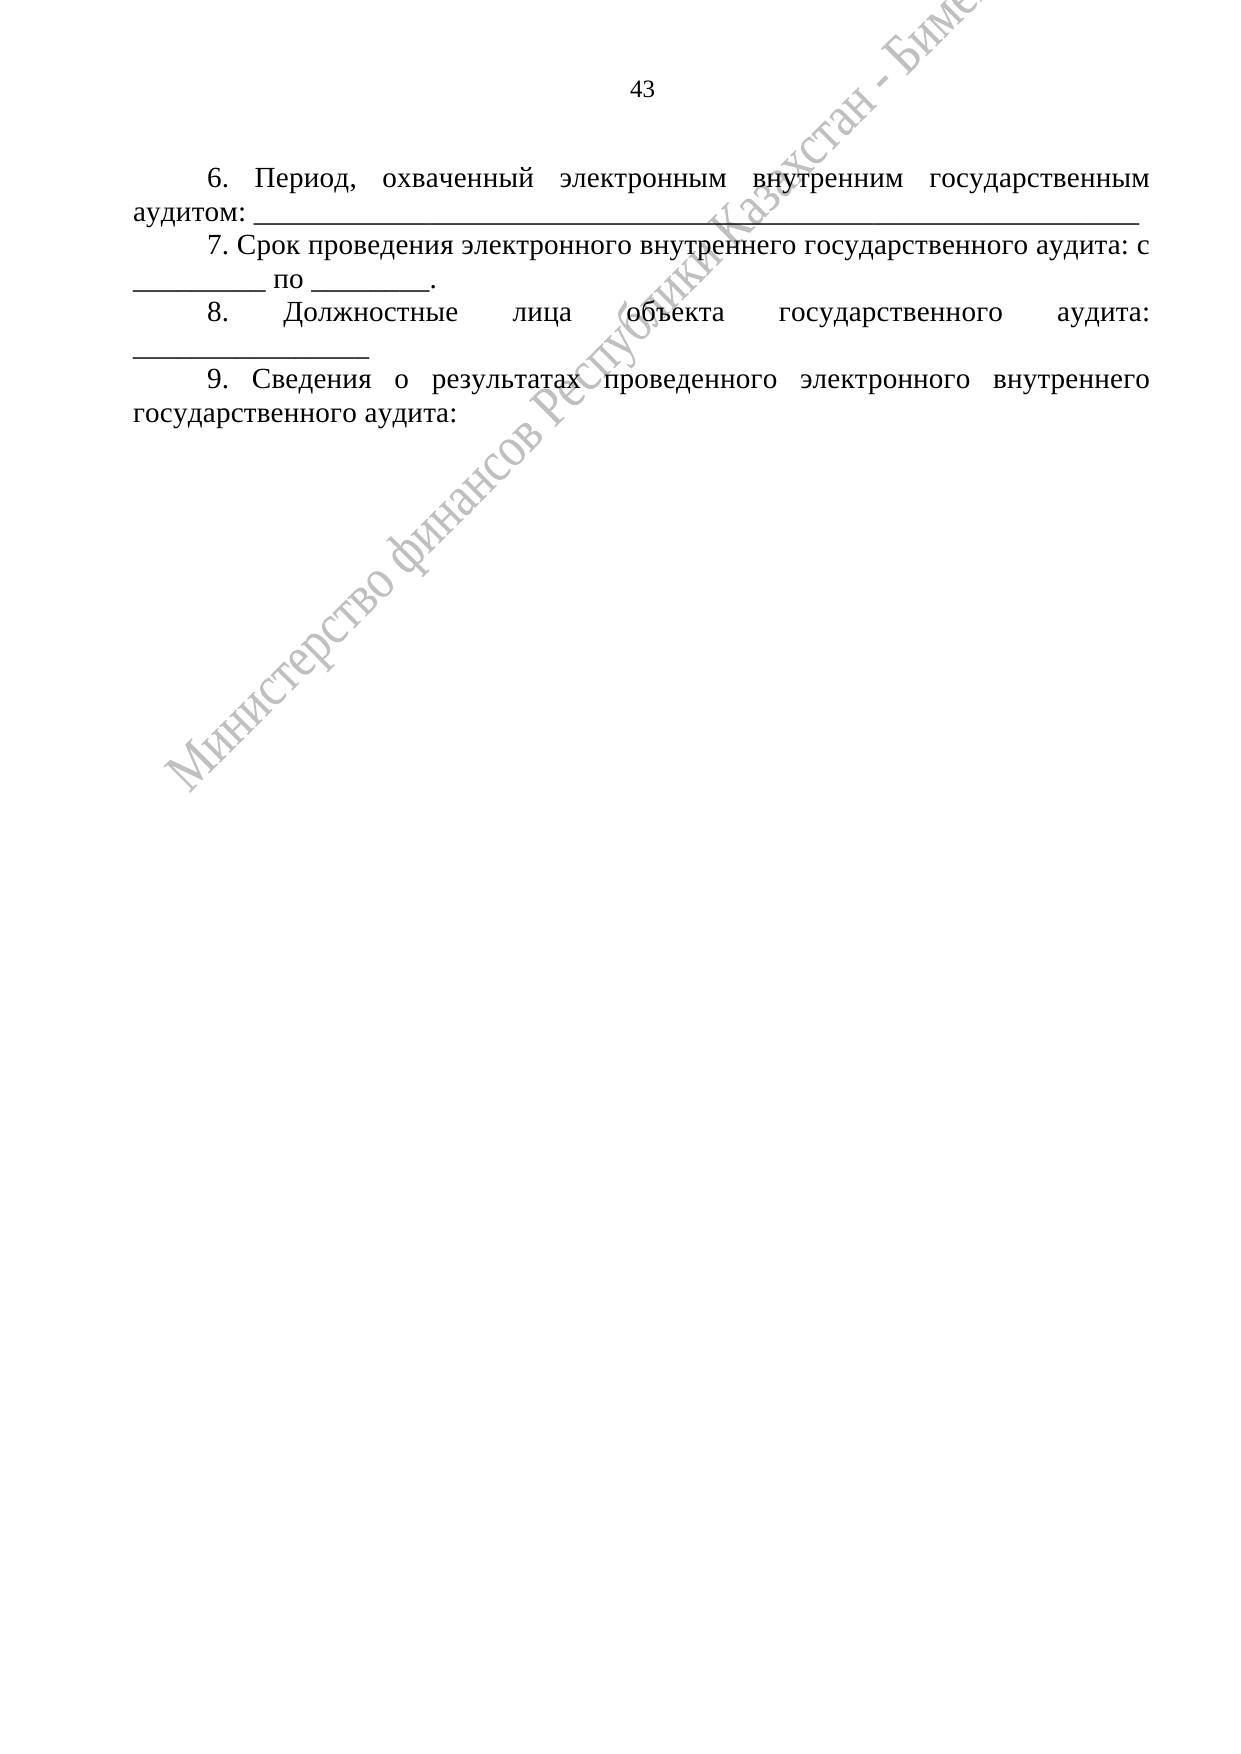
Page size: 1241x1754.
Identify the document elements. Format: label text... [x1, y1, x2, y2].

text 7. Срок проведения электронного внутреннего государственного аудита: с _________ по ________. [133, 227, 1152, 294]
text 9. Сведения о результатах проведенного электронного внутреннего государственного аудита: [133, 361, 1152, 428]
text 8. Должностные лица объекта государственного аудита: ________________ [133, 294, 1152, 361]
text 6. Период, охваченный электронным внутренним государственным аудитом: ____________________________________________________________ [133, 160, 1152, 227]
